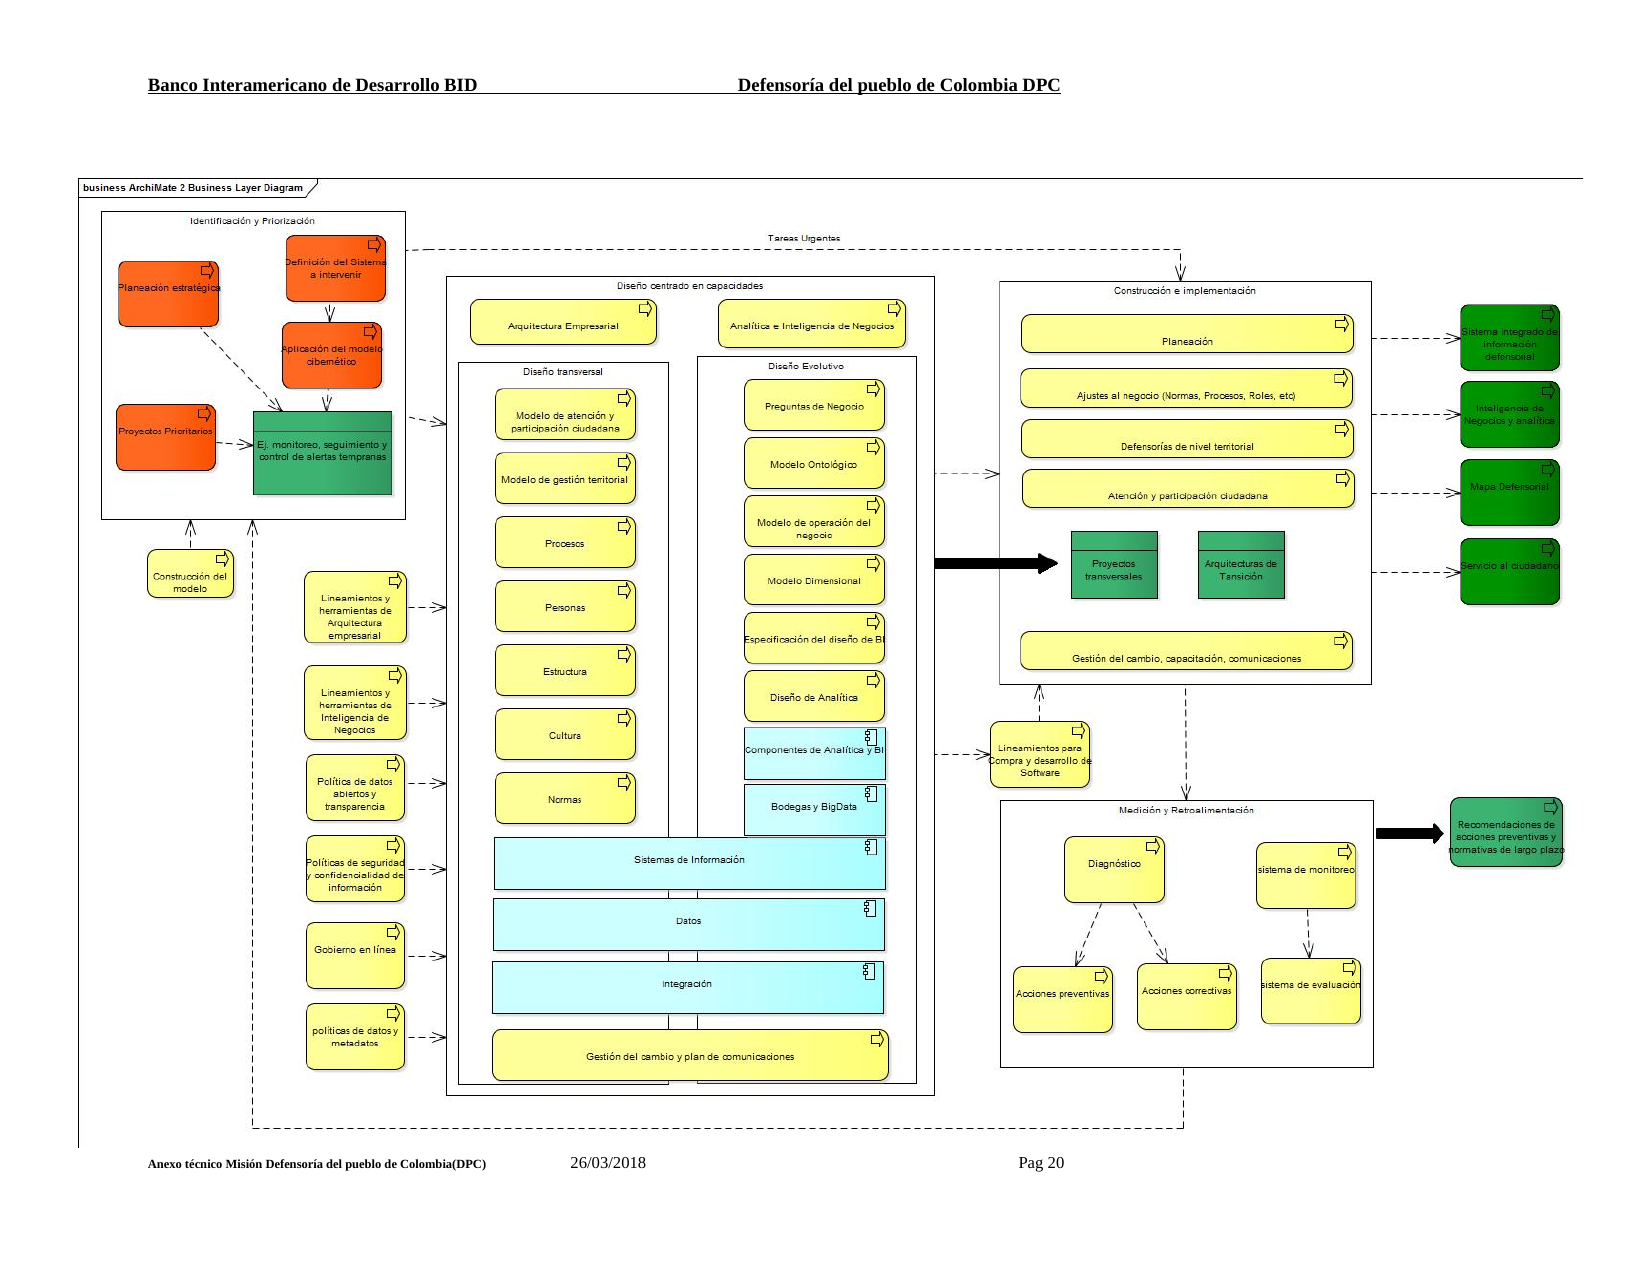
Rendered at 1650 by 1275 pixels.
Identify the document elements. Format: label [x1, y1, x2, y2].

picture [77, 177, 1583, 1148]
